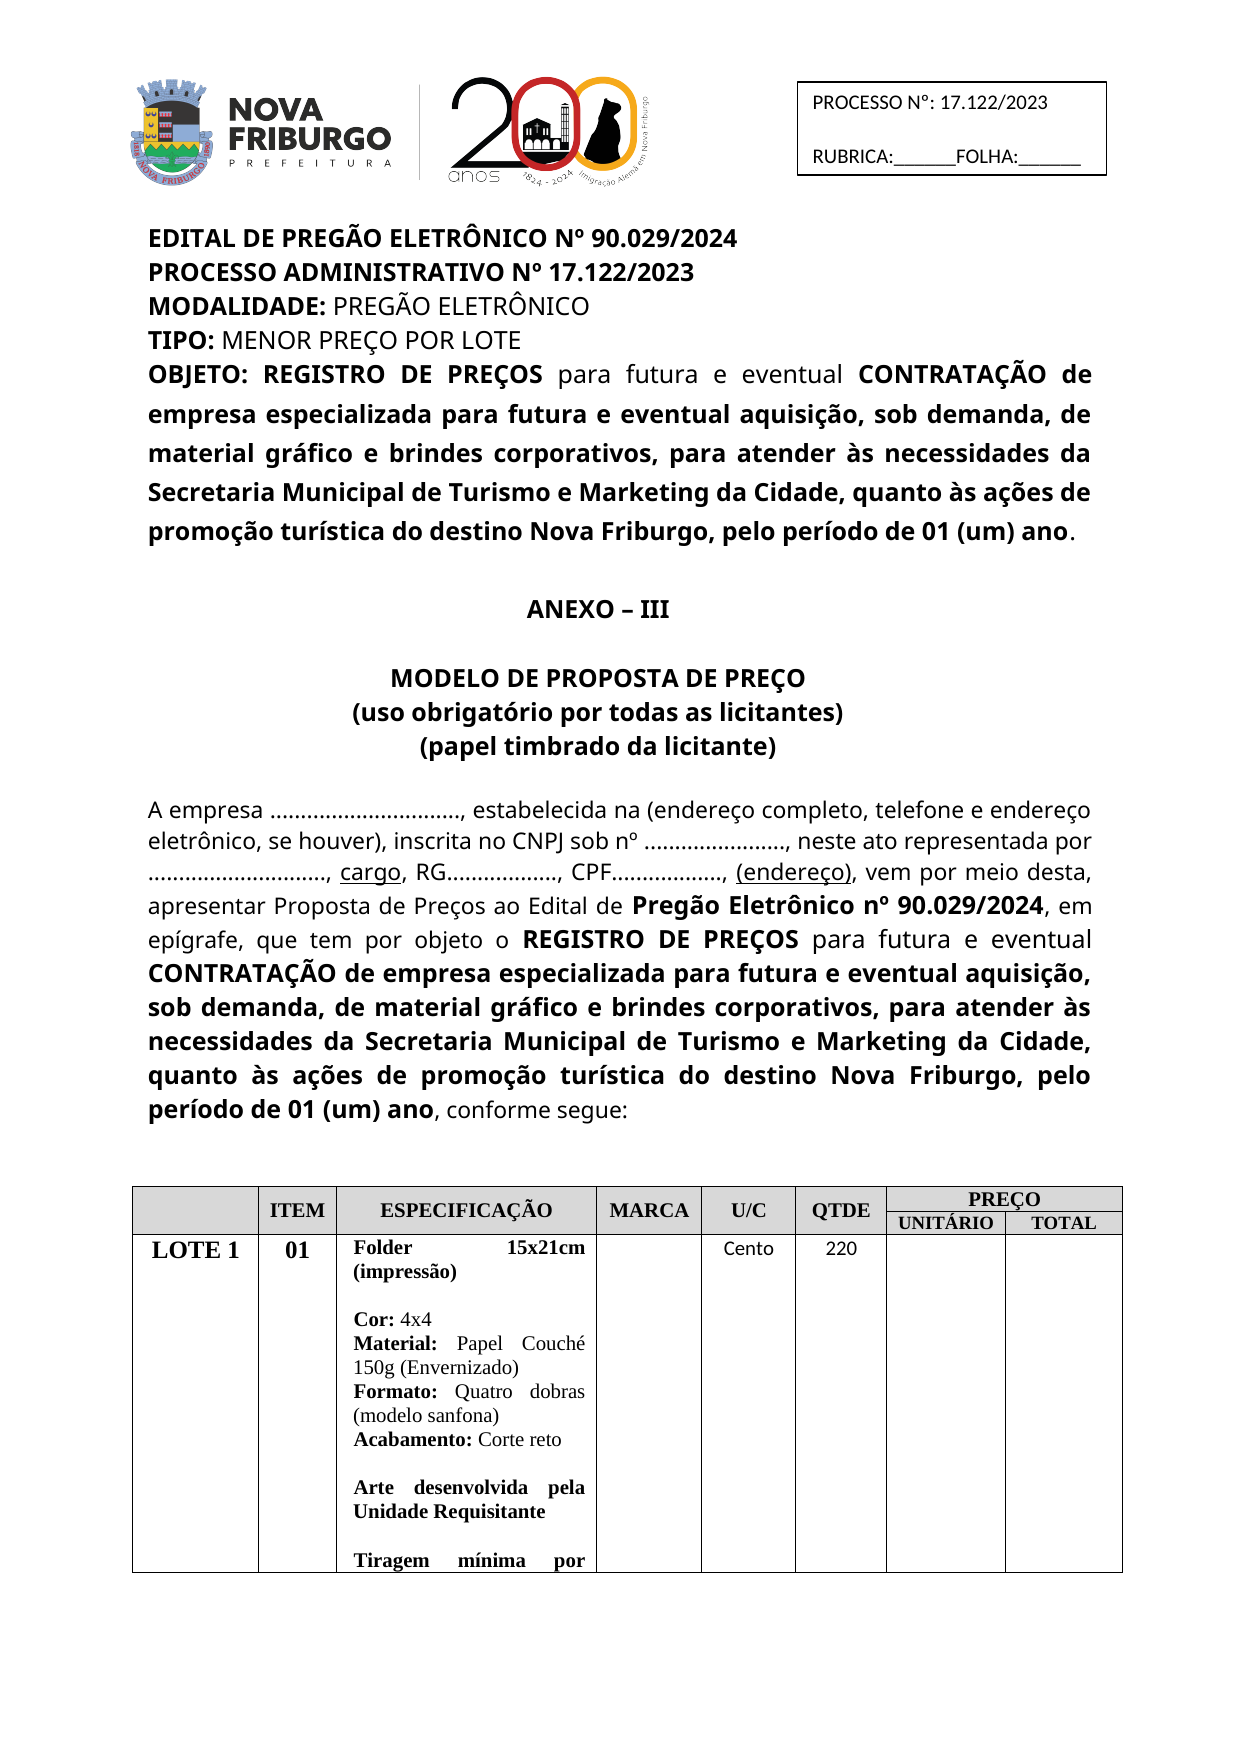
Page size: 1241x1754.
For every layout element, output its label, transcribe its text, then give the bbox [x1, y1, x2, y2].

text (papel timbrado da licitante) [103, 728, 1092, 762]
table_header MARCA [597, 1187, 701, 1234]
table_header U/C [702, 1187, 795, 1234]
table_header QTDE [796, 1187, 886, 1234]
text OBJETO: REGISTRO DE PREÇOS para futura e eventual CONTRATAÇÃO de empresa especializada para futura e eventual aquisição, sob demanda, de material gráfico e brindes corporativos, para atender às necessidades da Secretaria Municipal de Turismo e Marketing da Cidade, quanto às ações de promoção turística do destino Nova Friburgo, pelo período de 01 (um) ano. [148, 357, 1092, 548]
table_cell Cento [702, 1235, 795, 1572]
table_cell [1006, 1235, 1122, 1572]
table_cell UNITÁRIO [887, 1212, 1005, 1234]
table_cell TOTAL [1006, 1212, 1122, 1234]
table_header ESPECIFICAÇÃO [337, 1187, 596, 1234]
text Modelo de proposta DE PREÇO [103, 660, 1092, 694]
table_cell [887, 1235, 1005, 1572]
table_cell LOTE 1 [133, 1235, 258, 1572]
table_header [133, 1187, 258, 1234]
text MODALIDADE: PREGÃO ELETRÔNICO [148, 289, 1092, 323]
table_cell 220 [796, 1235, 886, 1572]
table_header PREÇO [887, 1187, 1122, 1211]
picture [103, 44, 681, 215]
text PROCESSO ADMINISTRATIVO Nº 17.122/2023 [148, 255, 1092, 289]
text EDITAL DE PREGÃO ELETRÔNICO Nº 90.029/2024 [148, 221, 1092, 255]
list A empresa ..............................., estabelecida na (endereço completo, telefone e endereço eletrônico, se houver), inscrita no CNPJ sob nº ......................., neste ato representada por ............................., cargo, RG.................., CPF.................., (endereço), vem por meio desta, apresentar Proposta de Preços ao Edital de Pregão Eletrônico nº 90.029/2024, em epígrafe, que tem por objeto o REGISTRO DE PREÇOS para futura e eventual CONTRATAÇÃO de empresa especializada para futura e eventual aquisição, sob demanda, de material gráfico e brindes corporativos, para atender às necessidades da Secretaria Municipal de Turismo e Marketing da Cidade, quanto às ações de promoção turística do destino Nova Friburgo, pelo período de 01 (um) ano, conforme segue: [148, 794, 1092, 1126]
text (uso obrigatório por todas as licitantes) [103, 694, 1092, 728]
text ANEXO – III [103, 592, 1092, 626]
table_header ITEM [259, 1187, 336, 1234]
table_cell [597, 1235, 701, 1572]
text TIPO: MENOR PREÇO POR LOTE [148, 323, 1092, 357]
table_cell 01 [259, 1235, 336, 1572]
